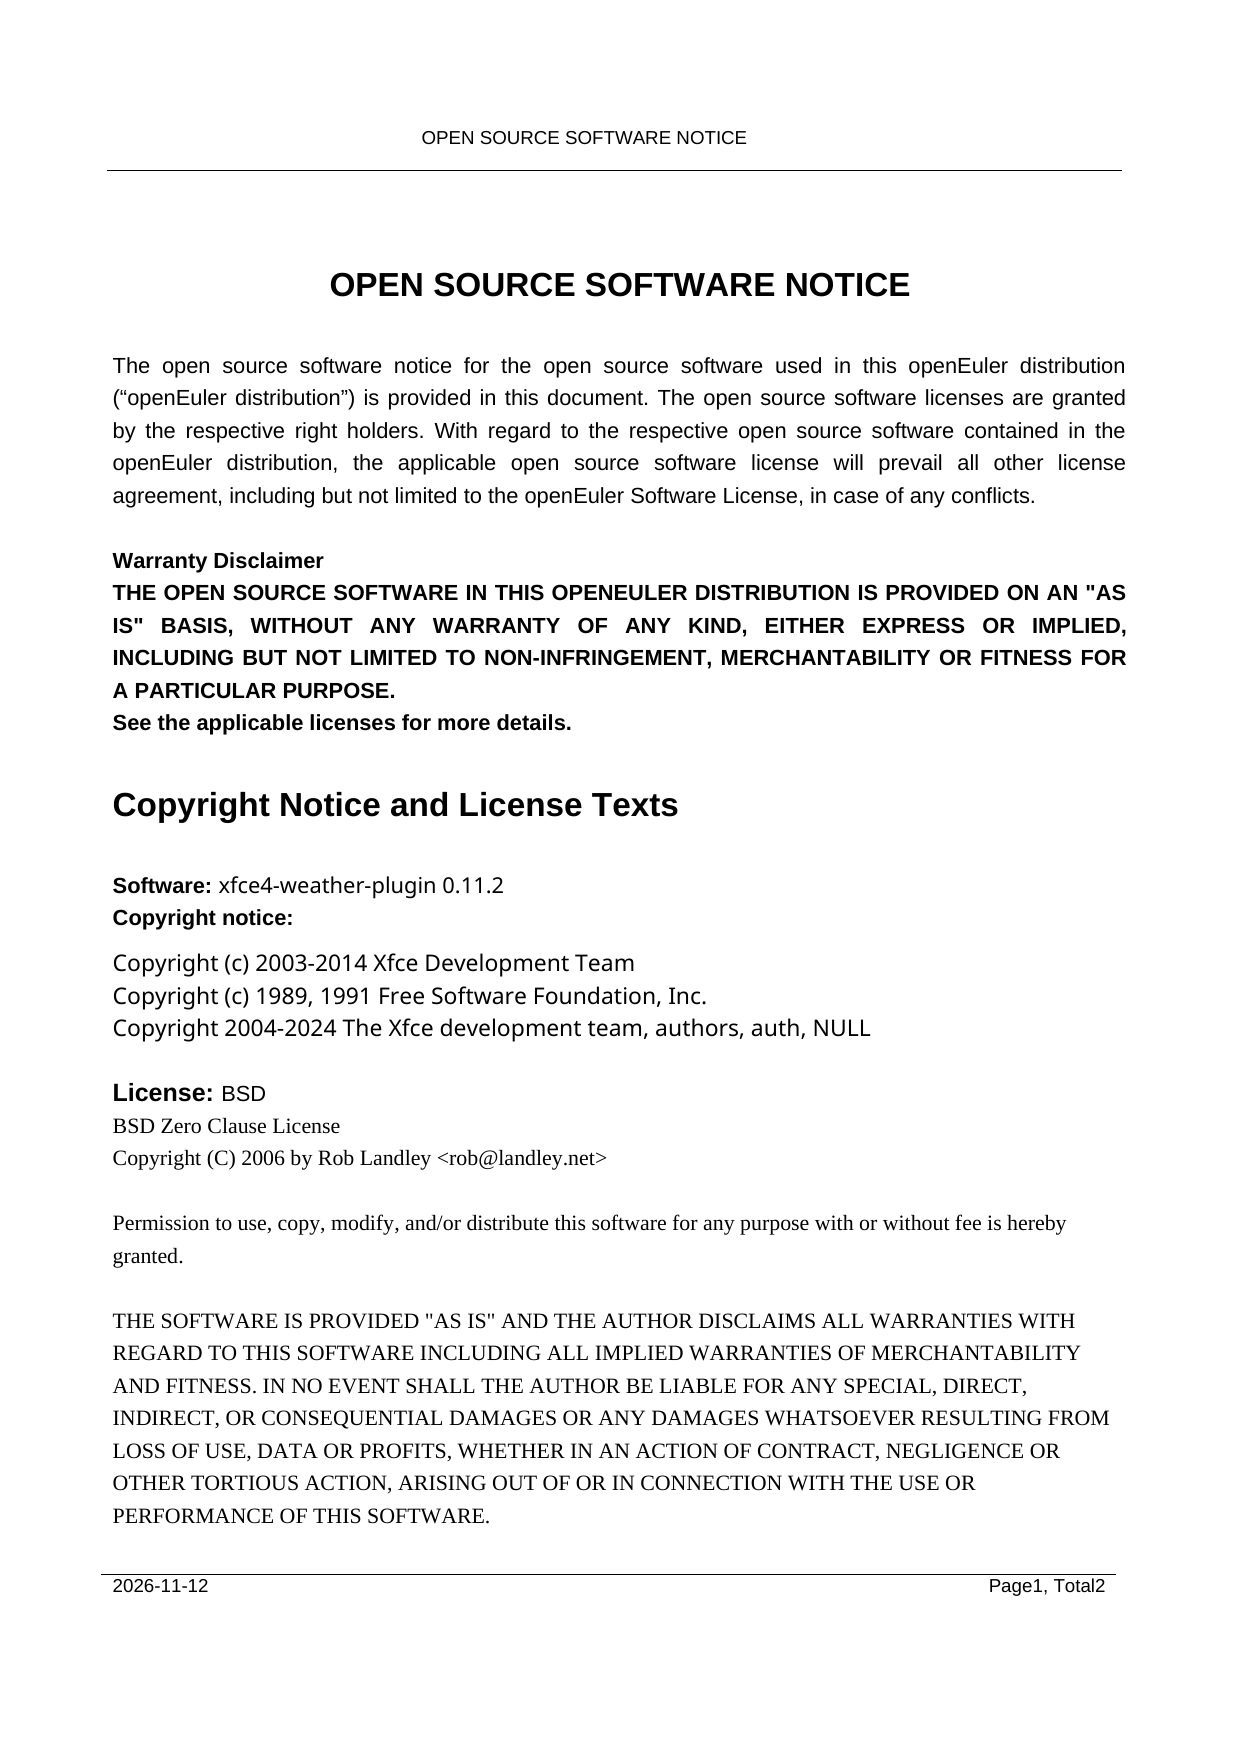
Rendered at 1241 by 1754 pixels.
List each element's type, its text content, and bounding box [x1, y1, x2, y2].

text THE OPEN SOURCE SOFTWARE IN THIS OPENEULER DISTRIBUTION IS PROVIDED ON AN "AS IS" BASIS, WITHOUT ANY WARRANTY OF ANY KIND, EITHER EXPRESS OR IMPLIED, INCLUDING BUT NOT LIMITED TO NON-INFRINGEMENT, MERCHANTABILITY OR FITNESS FOR A PARTICULAR PURPOSE. See the applicable licenses for more details. [112, 576, 1128, 739]
text The open source software notice for the open source software used in this openEuler distribution (“openEuler distribution”) is provided in this document. The open source software licenses are granted by the respective right holders. With regard to the respective open source software contained in the openEuler distribution, the applicable open source software license will prevail all other license agreement, including but not limited to the openEuler Software License, in case of any conflicts. [112, 349, 1128, 511]
text License: BSD [112, 1077, 1128, 1109]
title Software: xfce4-weather-plugin 0.11.2 [112, 869, 1128, 901]
text BSD Zero Clause License Copyright (C) 2006 by Rob Landley <rob@landley.net> Permission to use, copy, modify, and/or distribute this software for any purpose with or without fee is hereby granted. THE SOFTWARE IS PROVIDED "AS IS" AND THE AUTHOR DISCLAIMS ALL WARRANTIES WITH REGARD TO THIS SOFTWARE INCLUDING ALL IMPLIED WARRANTIES OF MERCHANTABILITY AND FITNESS. IN NO EVENT SHALL THE AUTHOR BE LIABLE FOR ANY SPECIAL, DIRECT, INDIRECT, OR CONSEQUENTIAL DAMAGES OR ANY DAMAGES WHATSOEVER RESULTING FROM LOSS OF USE, DATA OR PROFITS, WHETHER IN AN ACTION OF CONTRACT, NEGLIGENCE OR OTHER TORTIOUS ACTION, ARISING OUT OF OR IN CONNECTION WITH THE USE OR PERFORMANCE OF THIS SOFTWARE. [112, 1109, 1128, 1564]
text Copyright (c) 2003-2014 Xfce Development Team Copyright (c) 1989, 1991 Free Software Foundation, Inc. Copyright 2004-2024 The Xfce development team, authors, auth, NULL [112, 947, 1128, 1077]
text Warranty Disclaimer [112, 544, 1128, 576]
text OPEN SOURCE SOFTWARE NOTICE [112, 251, 1128, 316]
text Copyright Notice and License Texts [112, 771, 1128, 836]
text Copyright notice: [112, 901, 1128, 934]
